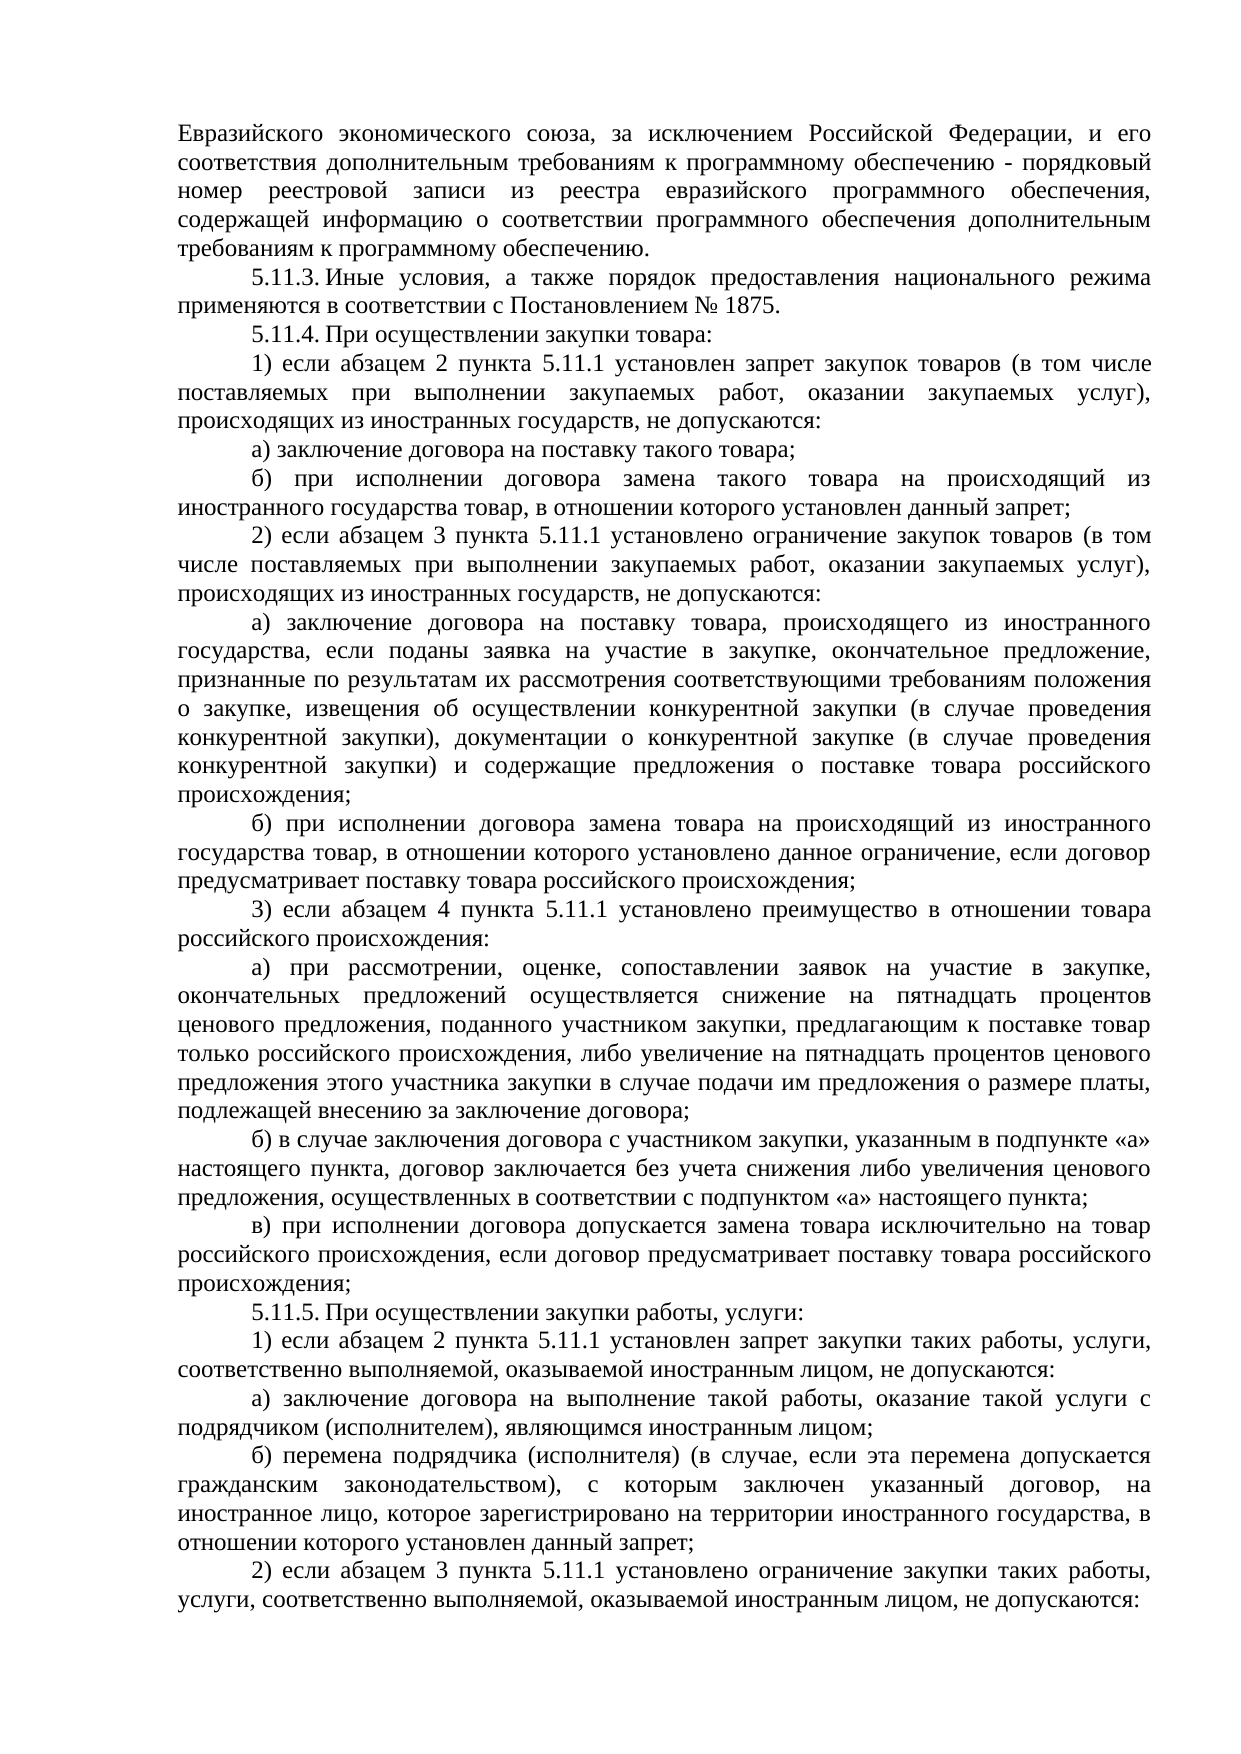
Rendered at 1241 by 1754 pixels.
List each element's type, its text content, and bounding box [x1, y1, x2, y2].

text б) при исполнении договора замена товара на происходящий из иностранного государства товар, в отношении которого установлено данное ограничение, если договор предусматривает поставку товара российского происхождения; [177, 808, 1152, 894]
text 1) если абзацем 2 пункта 5.11.1 установлен запрет закупки таких работы, услуги, соответственно выполняемой, оказываемой иностранным лицом, не допускаются: [177, 1326, 1152, 1383]
text б) перемена подрядчика (исполнителя) (в случае, если эта перемена допускается гражданским законодательством), с которым заключен указанный договор, на иностранное лицо, которое зарегистрировано на территории иностранного государства, в отношении которого установлен данный запрет; [177, 1441, 1152, 1556]
text а) заключение договора на выполнение такой работы, оказание такой услуги с подрядчиком (исполнителем), являющимся иностранным лицом; [177, 1383, 1152, 1441]
text а) при рассмотрении, оценке, сопоставлении заявок на участие в закупке, окончательных предложений осуществляется снижение на пятнадцать процентов ценового предложения, поданного участником закупки, предлагающим к поставке товар только российского происхождения, либо увеличение на пятнадцать процентов ценового предложения этого участника закупки в случае подачи им предложения о размере платы, подлежащей внесению за заключение договора; [177, 952, 1152, 1124]
text б) в случае заключения договора с участником закупки, указанным в подпункте «а» настоящего пункта, договор заключается без учета снижения либо увеличения ценового предложения, осуществленных в соответствии с подпунктом «а» настоящего пункта; [177, 1124, 1152, 1211]
text 2) если абзацем 3 пункта 5.11.1 установлено ограничение закупок товаров (в том числе поставляемых при выполнении закупаемых работ, оказании закупаемых услуг), происходящих из иностранных государств, не допускаются: [177, 521, 1152, 607]
text 1) если абзацем 2 пункта 5.11.1 установлен запрет закупок товаров (в том числе поставляемых при выполнении закупаемых работ, оказании закупаемых услуг), происходящих из иностранных государств, не допускаются: [177, 348, 1152, 434]
list При осуществлении закупки работы, услуги: [177, 1297, 1152, 1326]
text 2) если абзацем 3 пункта 5.11.1 установлено ограничение закупки таких работы, услуги, соответственно выполняемой, оказываемой иностранным лицом, не допускаются: [177, 1556, 1152, 1613]
text в) при исполнении договора допускается замена товара исключительно на товар российского происхождения, если договор предусматривает поставку товара российского происхождения; [177, 1211, 1152, 1297]
text а) заключение договора на поставку товара, происходящего из иностранного государства, если поданы заявка на участие в закупке, окончательное предложение, признанные по результатам их рассмотрения соответствующими требованиям положения о закупке, извещения об осуществлении конкурентной закупки (в случае проведения конкурентной закупки), документации о конкурентной закупке (в случае проведения конкурентной закупки) и содержащие предложения о поставке товара российского происхождения; [177, 607, 1152, 808]
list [177, 118, 1152, 262]
text а) заключение договора на поставку такого товара; [177, 434, 1152, 463]
list При осуществлении закупки товара: [177, 319, 1152, 348]
text б) при исполнении договора замена такого товара на происходящий из иностранного государства товар, в отношении которого установлен данный запрет; [177, 463, 1152, 521]
list Иные условия, а также порядок предоставления национального режима применяются в соответствии с Постановлением № 1875. [177, 262, 1152, 319]
text 3) если абзацем 4 пункта 5.11.1 установлено преимущество в отношении товара российского происхождения: [177, 894, 1152, 952]
